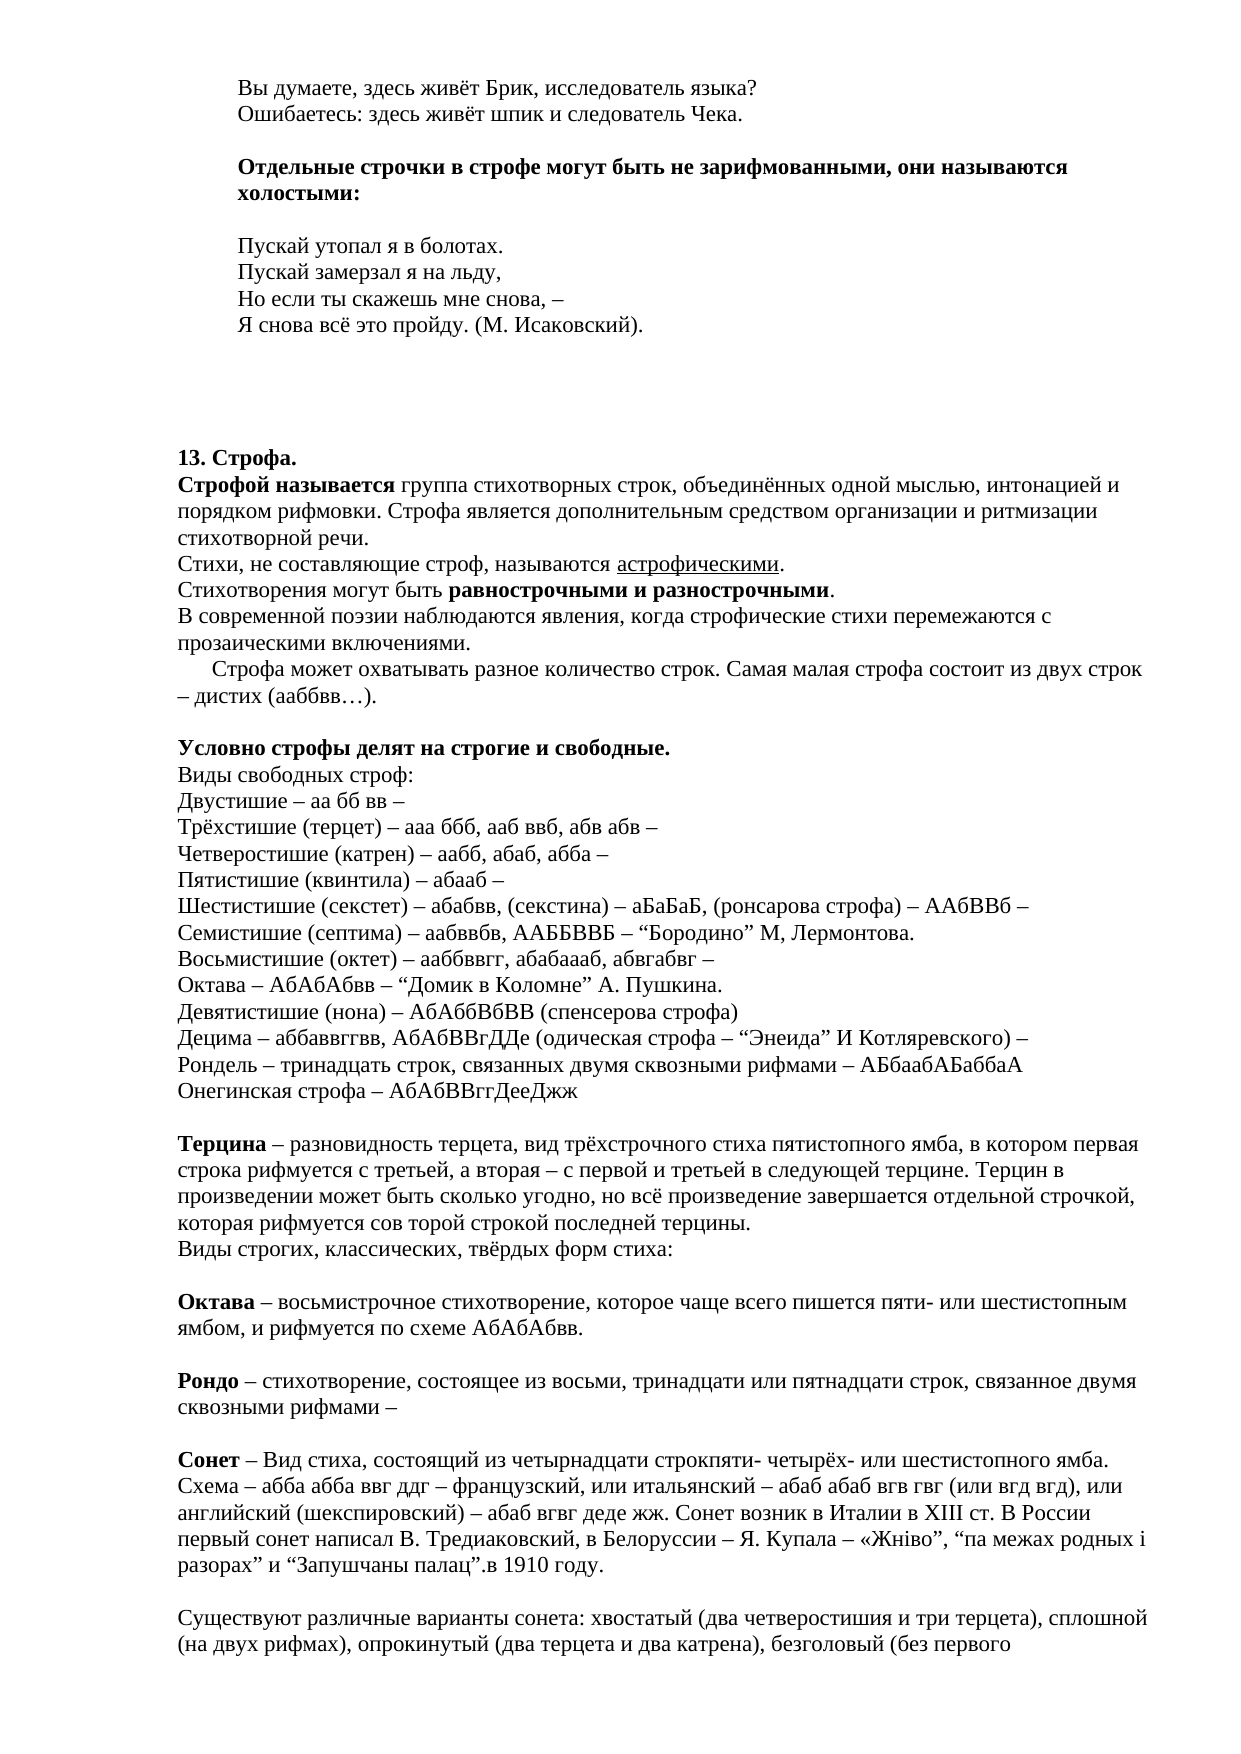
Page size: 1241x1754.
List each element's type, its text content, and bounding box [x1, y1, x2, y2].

list Стихотворения могут быть равнострочными и разнострочными. [177, 576, 1152, 603]
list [177, 603, 1152, 1657]
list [200, 74, 1152, 392]
list 13. Строфа. Строфой называется группа стихотворных строк, объединённых одной мыслью, интонацией и порядком рифмовки. Строфа является дополнительным средством организации и ритмизации стихотворной речи. [177, 444, 1152, 550]
list Стихи, не составляющие строф, называются астрофическими. [177, 550, 1152, 576]
